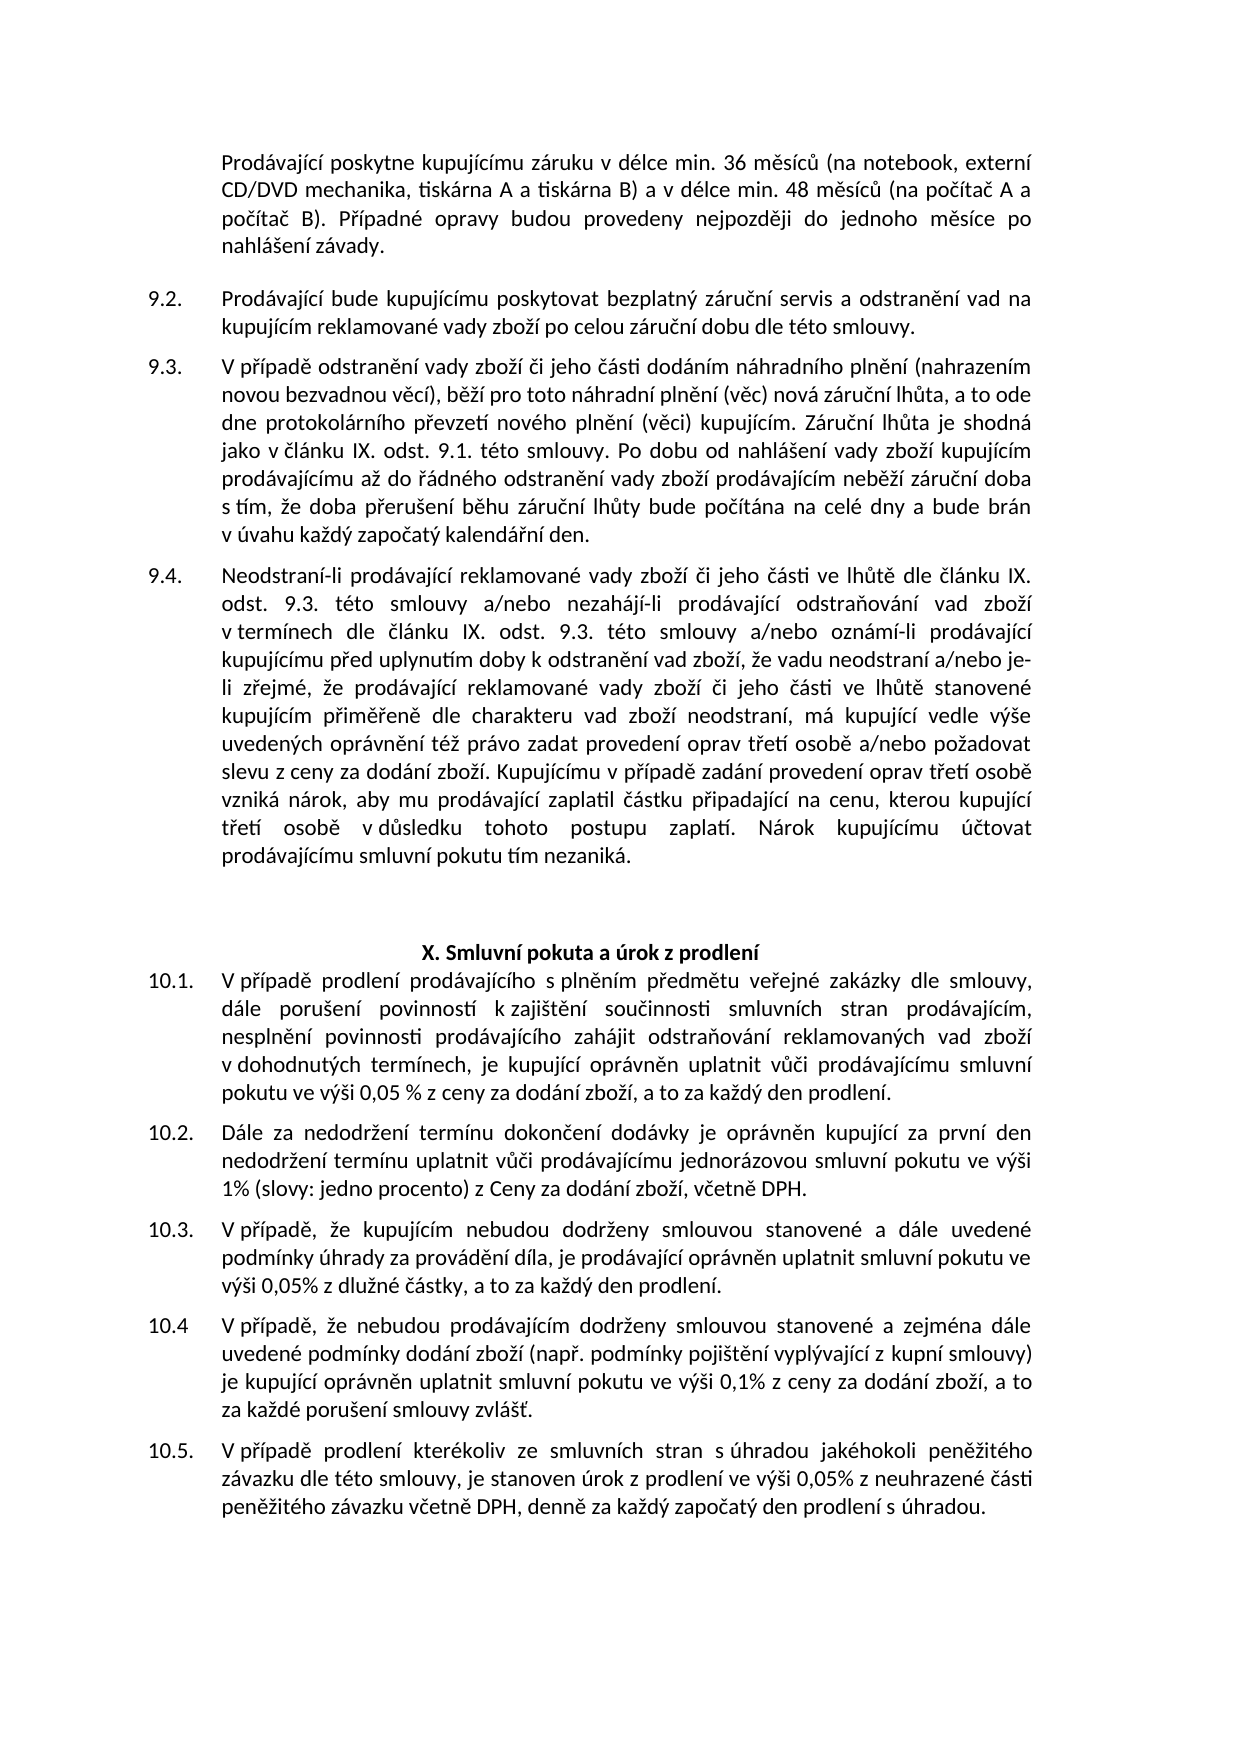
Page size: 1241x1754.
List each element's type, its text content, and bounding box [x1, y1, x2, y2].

text 10.5. V případě prodlení kterékoliv ze smluvních stran s úhradou jakéhokoli peněžitého závazku dle této smlouvy, je stanoven úrok z prodlení ve výši 0,05% z neuhrazené části peněžitého závazku včetně DPH, denně za každý započatý den prodlení s úhradou. [148, 1436, 1033, 1520]
text 9.4. Neodstraní-li prodávající reklamované vady zboží či jeho části ve lhůtě dle článku IX. odst. 9.3. této smlouvy a/nebo nezahájí-li prodávající odstraňování vad zboží v termínech dle článku IX. odst. 9.3. této smlouvy a/nebo oznámí-li prodávající kupujícímu před uplynutím doby k odstranění vad zboží, že vadu neodstraní a/nebo je-li zřejmé, že prodávající reklamované vady zboží či jeho části ve lhůtě stanovené kupujícím přiměřeně dle charakteru vad zboží neodstraní, má kupující vedle výše uvedených oprávnění též právo zadat provedení oprav třetí osobě a/nebo požadovat slevu z ceny za dodání zboží. Kupujícímu v případě zadání provedení oprav třetí osobě vzniká nárok, aby mu prodávající zaplatil částku připadající na cenu, kterou kupující třetí osobě v důsledku tohoto postupu zaplatí. Nárok kupujícímu účtovat prodávajícímu smluvní pokutu tím nezaniká. [148, 561, 1033, 869]
text 10.1. V případě prodlení prodávajícího s plněním předmětu veřejné zakázky dle smlouvy, dále porušení povinností k zajištění součinnosti smluvních stran prodávajícím, nesplnění povinnosti prodávajícího zahájit odstraňování reklamovaných vad zboží v dohodnutých termínech, je kupující oprávněn uplatnit vůči prodávajícímu smluvní pokutu ve výši 0,05 % z ceny za dodání zboží, a to za každý den prodlení. [148, 966, 1033, 1106]
text X. Smluvní pokuta a úrok z prodlení [148, 938, 1033, 966]
text Prodávající poskytne kupujícímu záruku v délce min. 36 měsíců (na notebook, externí CD/DVD mechanika, tiskárna A a tiskárna B) a v délce min. 48 měsíců (na počítač A a počítač B). Případné opravy budou provedeny nejpozději do jednoho měsíce po nahlášení závady. [221, 148, 1033, 260]
text 10.2. Dále za nedodržení termínu dokončení dodávky je oprávněn kupující za první den nedodržení termínu uplatnit vůči prodávajícímu jednorázovou smluvní pokutu ve výši 1% (slovy: jedno procento) z Ceny za dodání zboží, včetně DPH. [148, 1118, 1033, 1202]
text 10.4 V případě, že nebudou prodávajícím dodrženy smlouvou stanovené a zejména dále uvedené podmínky dodání zboží (např. podmínky pojištění vyplývající z kupní smlouvy) je kupující oprávněn uplatnit smluvní pokutu ve výši 0,1% z ceny za dodání zboží, a to za každé porušení smlouvy zvlášť. [148, 1311, 1033, 1423]
text 9.3. V případě odstranění vady zboží či jeho části dodáním náhradního plnění (nahrazením novou bezvadnou věcí), běží pro toto náhradní plnění (věc) nová záruční lhůta, a to ode dne protokolárního převzetí nového plnění (věci) kupujícím. Záruční lhůta je shodná jako v článku IX. odst. 9.1. této smlouvy. Po dobu od nahlášení vady zboží kupujícím prodávajícímu až do řádného odstranění vady zboží prodávajícím neběží záruční doba s tím, že doba přerušení běhu záruční lhůty bude počítána na celé dny a bude brán v úvahu každý započatý kalendářní den. [148, 352, 1033, 548]
text 10.3. V případě, že kupujícím nebudou dodrženy smlouvou stanovené a dále uvedené podmínky úhrady za provádění díla, je prodávající oprávněn uplatnit smluvní pokutu ve výši 0,05% z dlužné částky, a to za každý den prodlení. [148, 1215, 1033, 1299]
text 9.2. Prodávající bude kupujícímu poskytovat bezplatný záruční servis a odstranění vad na kupujícím reklamované vady zboží po celou záruční dobu dle této smlouvy. [148, 284, 1033, 340]
